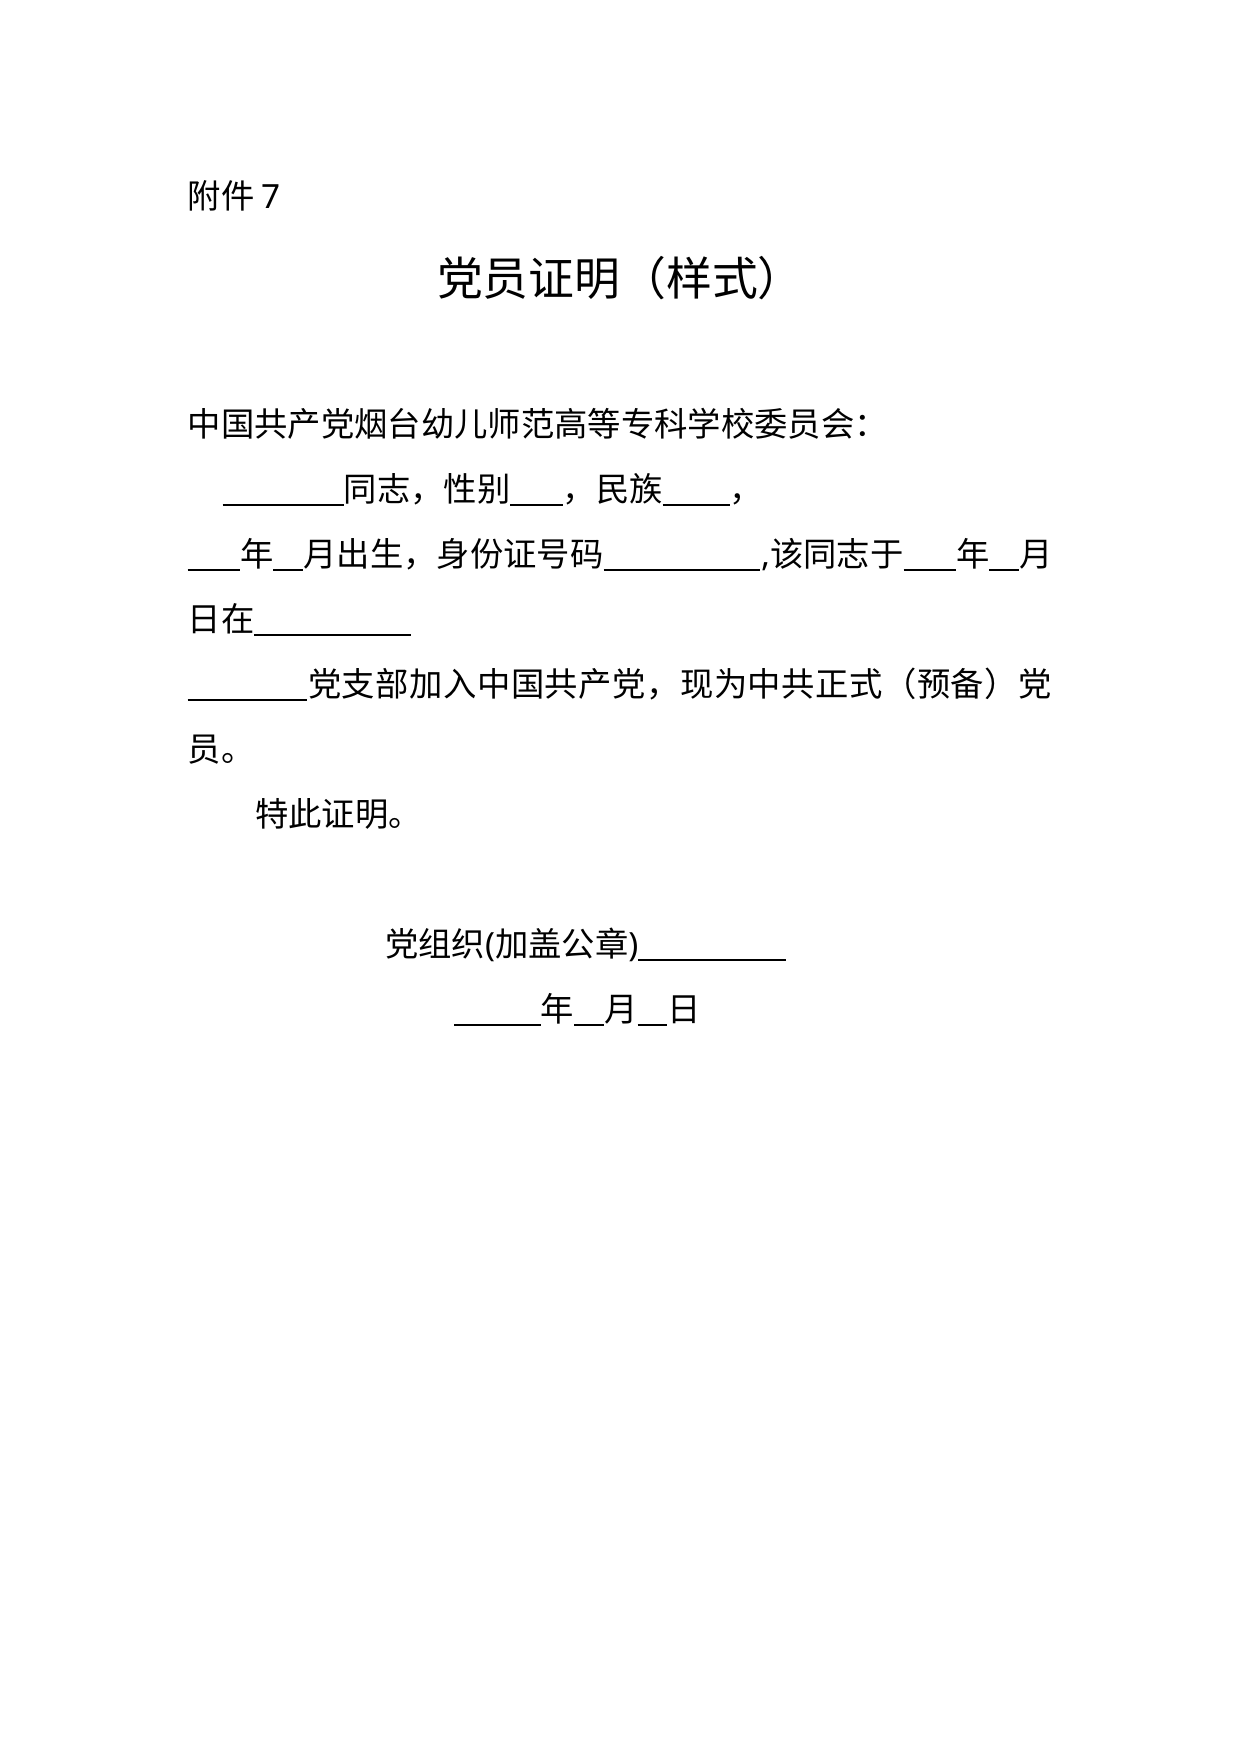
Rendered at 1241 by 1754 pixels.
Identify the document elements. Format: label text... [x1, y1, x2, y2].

text 年 月 日 [187, 974, 1053, 1039]
text 中国共产党烟台幼儿师范高等专科学校委员会： [187, 389, 1053, 454]
text 同志，性别 ，民族 ， [187, 454, 1053, 519]
text 特此证明。 [187, 779, 1053, 844]
text 党员证明（样式） [187, 227, 1053, 324]
text 党组织(加盖公章) [187, 909, 1053, 974]
text 年 月出生，身份证号码 ,该同志于 年 月 日在 [187, 519, 1053, 649]
text 党支部加入中国共产党，现为中共正式（预备）党员。 [187, 649, 1053, 779]
text 附件7 [187, 162, 1053, 227]
